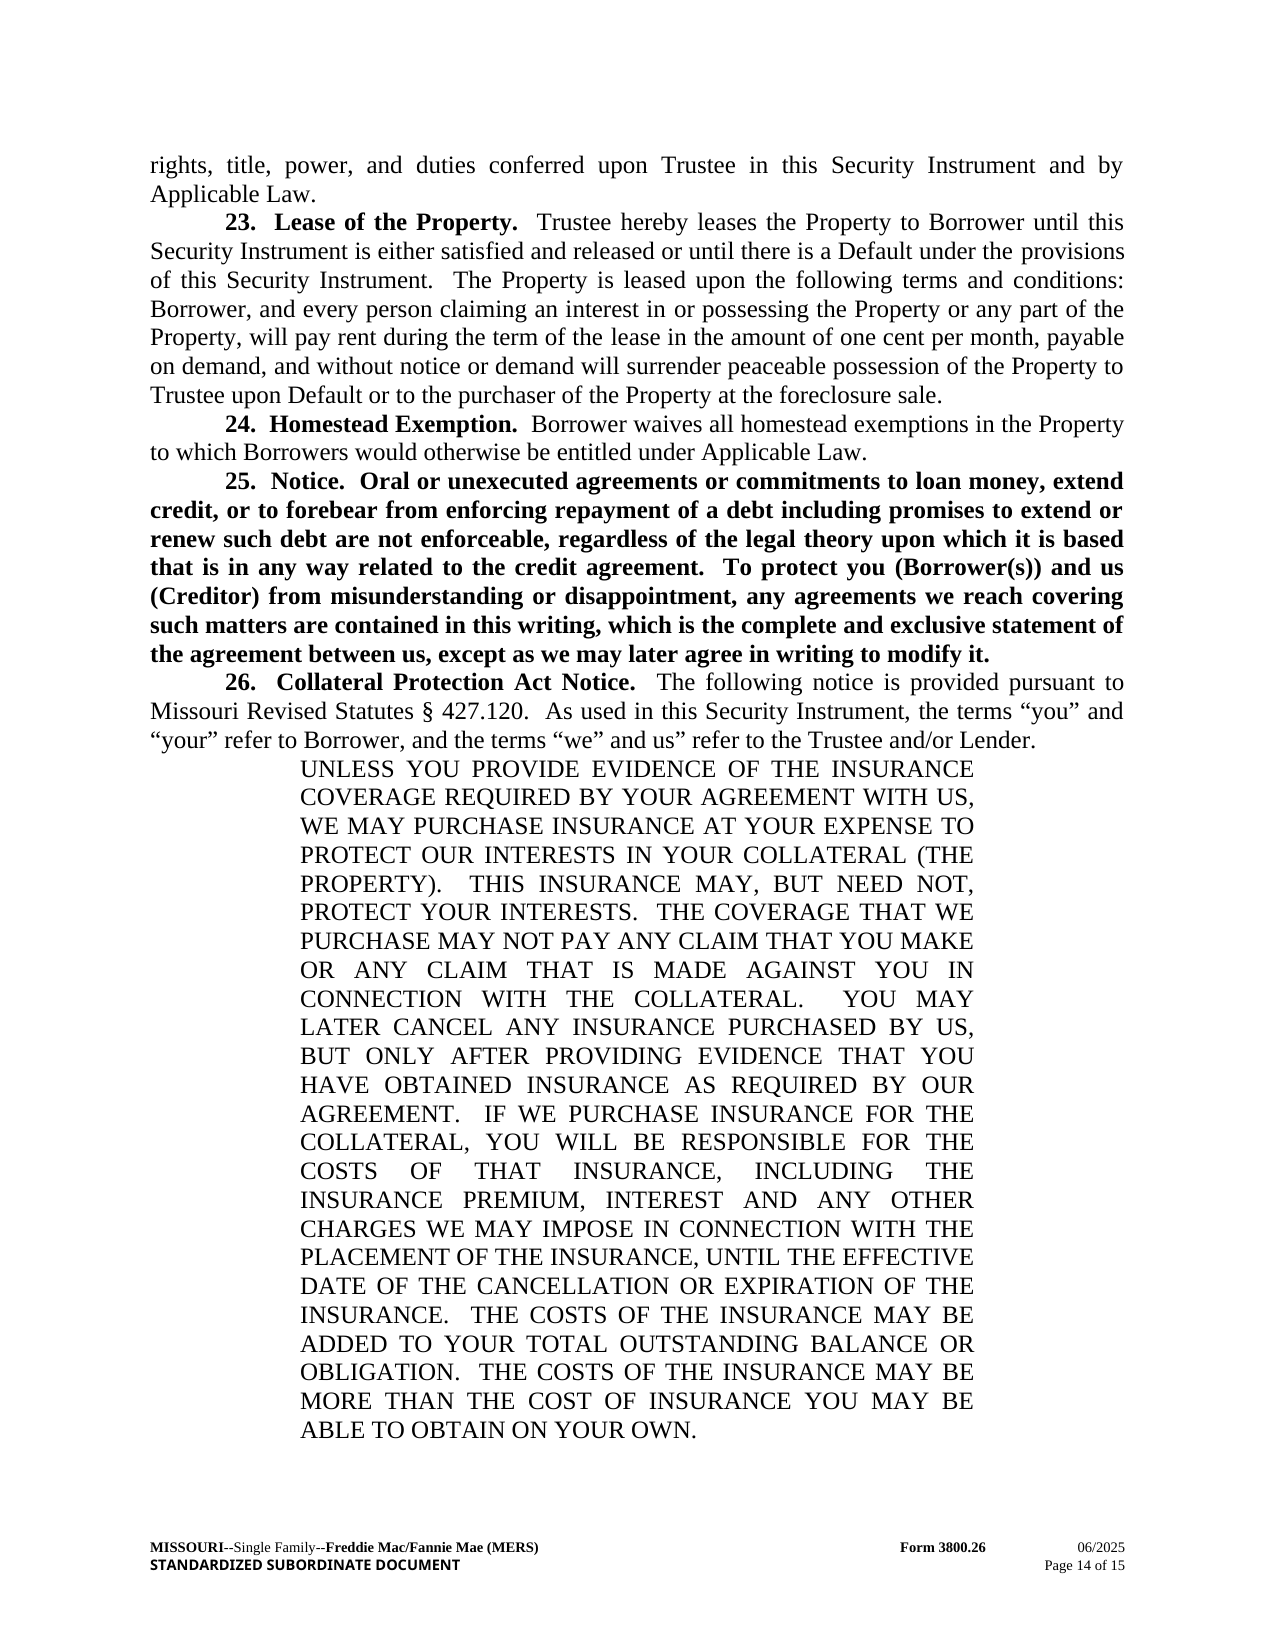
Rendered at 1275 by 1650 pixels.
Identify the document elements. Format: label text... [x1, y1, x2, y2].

text 24. Homestead Exemption. Borrower waives all homestead exemptions in the Property to which Borrowers would otherwise be entitled under Applicable Law. [150, 409, 1125, 466]
text UNLESS YOU PROVIDE EVIDENCE OF THE INSURANCE COVERAGE REQUIRED BY YOUR AGREEMENT WITH US, WE MAY PURCHASE INSURANCE AT YOUR EXPENSE TO PROTECT OUR INTERESTS IN YOUR COLLATERAL (THE PROPERTY). THIS INSURANCE MAY, BUT NEED NOT, PROTECT YOUR INTERESTS. THE COVERAGE THAT WE PURCHASE MAY NOT PAY ANY CLAIM THAT YOU MAKE OR ANY CLAIM THAT IS MADE AGAINST YOU IN CONNECTION WITH THE COLLATERAL. YOU MAY LATER CANCEL ANY INSURANCE PURCHASED BY US, BUT ONLY AFTER PROVIDING EVIDENCE THAT YOU HAVE OBTAINED INSURANCE AS REQUIRED BY OUR AGREEMENT. IF WE PURCHASE INSURANCE FOR THE COLLATERAL, YOU WILL BE RESPONSIBLE FOR THE COSTS OF THAT INSURANCE, INCLUDING THE INSURANCE PREMIUM, INTEREST AND ANY OTHER CHARGES WE MAY IMPOSE IN CONNECTION WITH THE PLACEMENT OF THE INSURANCE, UNTIL THE EFFECTIVE DATE OF THE CANCELLATION OR EXPIRATION OF THE INSURANCE. THE COSTS OF THE INSURANCE MAY BE ADDED TO YOUR TOTAL OUTSTANDING BALANCE OR OBLIGATION. THE COSTS OF THE INSURANCE MAY BE MORE THAN THE COST OF INSURANCE YOU MAY BE ABLE TO OBTAIN ON YOUR OWN. [300, 754, 975, 1444]
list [150, 150, 1125, 207]
text 26. Collateral Protection Act Notice. The following notice is provided pursuant to Missouri Revised Statutes § 427.120. As used in this Security Instrument, the terms “you” and “your” refer to Borrower, and the terms “we” and us” refer to the Trustee and/or Lender. [150, 667, 1125, 754]
text 23. Lease of the Property. Trustee hereby leases the Property to Borrower until this Security Instrument is either satisfied and released or until there is a Default under the provisions of this Security Instrument. The Property is leased upon the following terms and conditions: Borrower, and every person claiming an interest in or possessing the Property or any part of the Property, will pay rent during the term of the lease in the amount of one cent per month, payable on demand, and without notice or demand will surrender peaceable possession of the Property to Trustee upon Default or to the purchaser of the Property at the foreclosure sale. [150, 207, 1125, 409]
text 25. Notice. Oral or unexecuted agreements or commitments to loan money, extend credit, or to forebear from enforcing repayment of a debt including promises to extend or renew such debt are not enforceable, regardless of the legal theory upon which it is based that is in any way related to the credit agreement. To protect you (Borrower(s)) and us (Creditor) from misunderstanding or disappointment, any agreements we reach covering such matters are contained in this writing, which is the complete and exclusive statement of the agreement between us, except as we may later agree in writing to modify it. [150, 466, 1125, 667]
